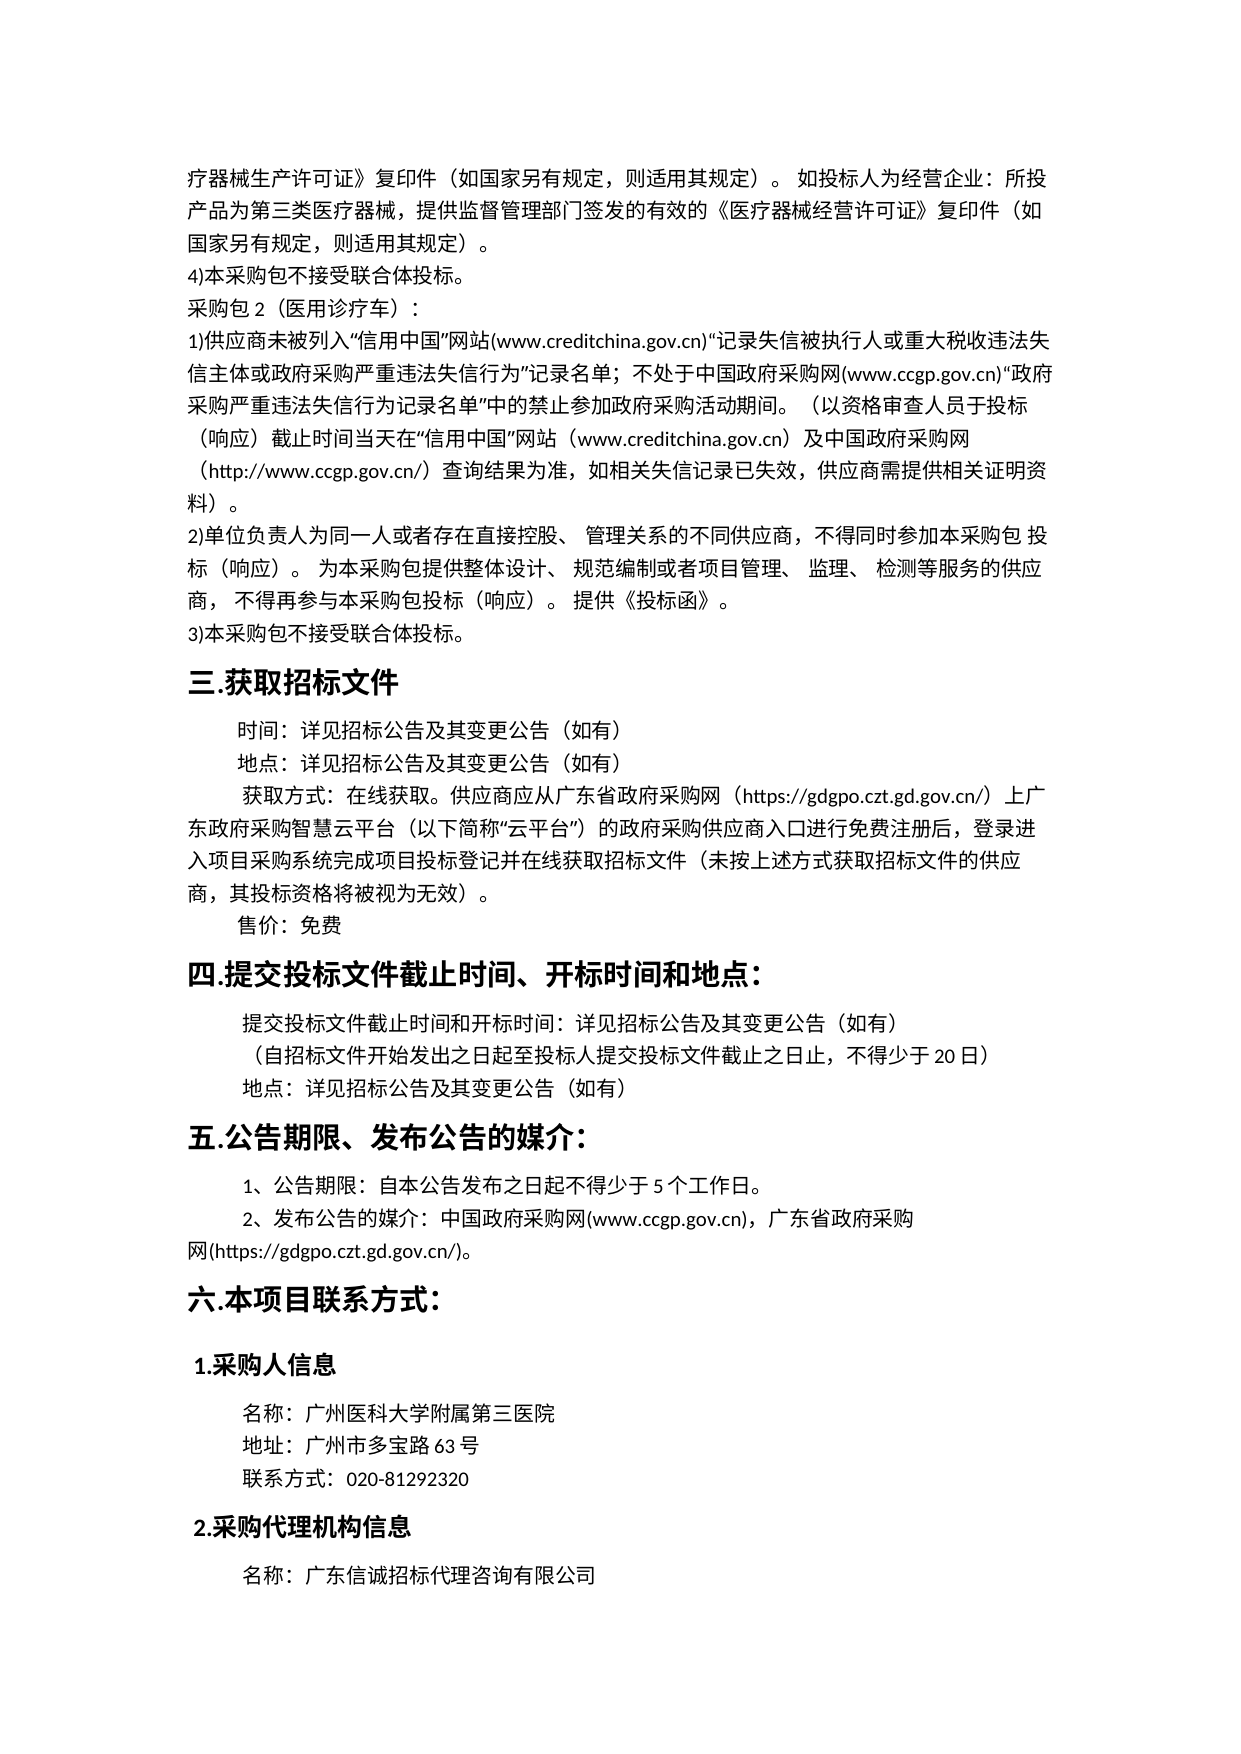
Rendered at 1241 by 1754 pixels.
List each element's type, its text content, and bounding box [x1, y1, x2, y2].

text 五.公告期限、发布公告的媒介： [187, 1104, 1053, 1169]
text 三.获取招标文件 [187, 649, 1053, 714]
text 售价：免费 [187, 909, 1053, 942]
text 名称：广州医科大学附属第三医院 [187, 1397, 1053, 1429]
text 联系方式：020-81292320 [187, 1462, 1053, 1494]
text 1.采购人信息 [187, 1332, 1053, 1397]
text 名称：广东信诚招标代理咨询有限公司 [187, 1559, 1053, 1592]
text 4)本采购包不接受联合体投标。 [187, 259, 1053, 292]
text 3)本采购包不接受联合体投标。 [187, 617, 1053, 649]
text 1、公告期限：自本公告发布之日起不得少于5个工作日。 [187, 1169, 1053, 1202]
text 六.本项目联系方式： [187, 1267, 1053, 1332]
text （自招标文件开始发出之日起至投标人提交投标文件截止之日止，不得少于20日） [187, 1039, 1053, 1072]
text 获取方式：在线获取。供应商应从广东省政府采购网（https://gdgpo.czt.gd.gov.cn/）上广东政府采购智慧云平台（以下简称“云平台”）的政府采购供应商入口进行免费注册后，登录进入项目采购系统完成项目投标登记并在线获取招标文件（未按上述方式获取招标文件的供应商，其投标资格将被视为无效）。 [187, 779, 1053, 909]
text 时间：详见招标公告及其变更公告（如有） [187, 714, 1053, 747]
text 2、发布公告的媒介：中国政府采购网(www.ccgp.gov.cn)，广东省政府采购网(https://gdgpo.czt.gd.gov.cn/)。 [187, 1202, 1053, 1267]
text 地点：详见招标公告及其变更公告（如有） [187, 1072, 1053, 1104]
text 地点：详见招标公告及其变更公告（如有） [187, 747, 1053, 779]
text 2)单位负责人为同一人或者存在直接控股、 管理关系的不同供应商，不得同时参加本采购包 投标（响应）。 为本采购包提供整体设计、 规范编制或者项目管理、 监理、 检测等服务的供应商， 不得再参与本采购包投标（响应）。 提供《投标函》。 [187, 519, 1053, 617]
text 四.提交投标文件截止时间、开标时间和地点： [187, 942, 1053, 1007]
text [187, 162, 1053, 259]
text 提交投标文件截止时间和开标时间：详见招标公告及其变更公告（如有） [187, 1007, 1053, 1039]
text 地址：广州市多宝路63号 [187, 1429, 1053, 1462]
text 采购包2（医用诊疗车）： [187, 292, 1053, 324]
text 2.采购代理机构信息 [187, 1494, 1053, 1559]
